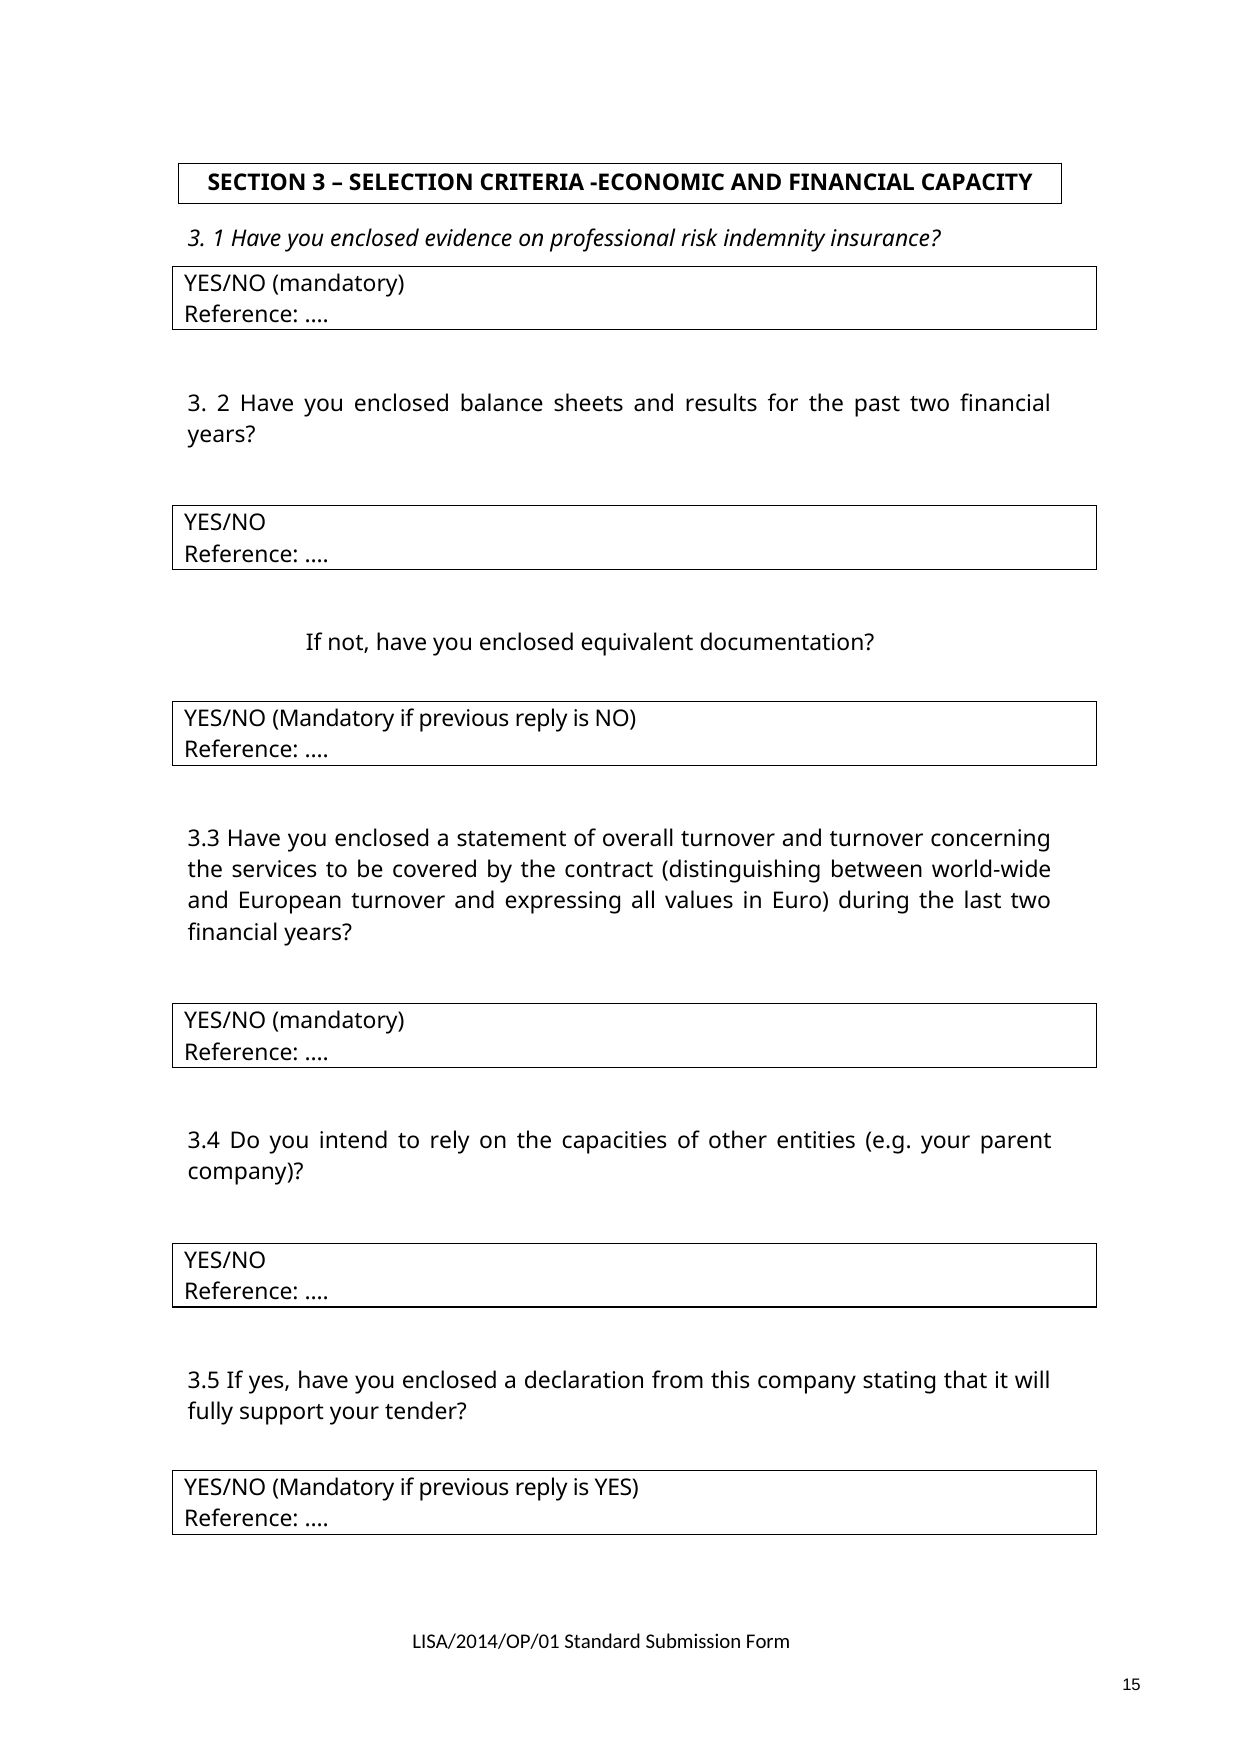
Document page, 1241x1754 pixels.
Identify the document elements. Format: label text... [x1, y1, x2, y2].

subtitle 3. 2 Have you enclosed balance sheets and results for the past two financial years? [187, 387, 1053, 449]
text 3.5 If yes, have you enclosed a declaration from this company stating that it will fully support your tender? [187, 1364, 1053, 1426]
subtitle 3. 1 Have you enclosed evidence on professional risk indemnity insurance? [187, 222, 1053, 253]
table_header YES/NO Reference: …. [173, 1244, 1096, 1306]
text If not, have you enclosed equivalent documentation? [306, 626, 1053, 657]
table_header YES/NO (mandatory) Reference: …. [173, 267, 1096, 329]
subtitle 3.3 Have you enclosed a statement of overall turnover and turnover concerning the services to be covered by the contract (distinguishing between world-wide and European turnover and expressing all values in Euro) during the last two financial years? [187, 822, 1053, 947]
table_header YES/NO (Mandatory if previous reply is YES) Reference: …. [173, 1471, 1096, 1533]
table_header YES/NO (mandatory) Reference: …. [173, 1004, 1096, 1067]
table_header YES/NO Reference: …. [173, 506, 1096, 569]
subtitle 3.4 Do you intend to rely on the capacities of other entities (e.g. your parent company)? [187, 1124, 1053, 1187]
subtitle SECTION 3 – SELECTION CRITERIA -ECONOMIC AND FINANCIAL CAPACITY [179, 164, 1061, 203]
table_header YES/NO (Mandatory if previous reply is NO) Reference: …. [173, 702, 1096, 765]
